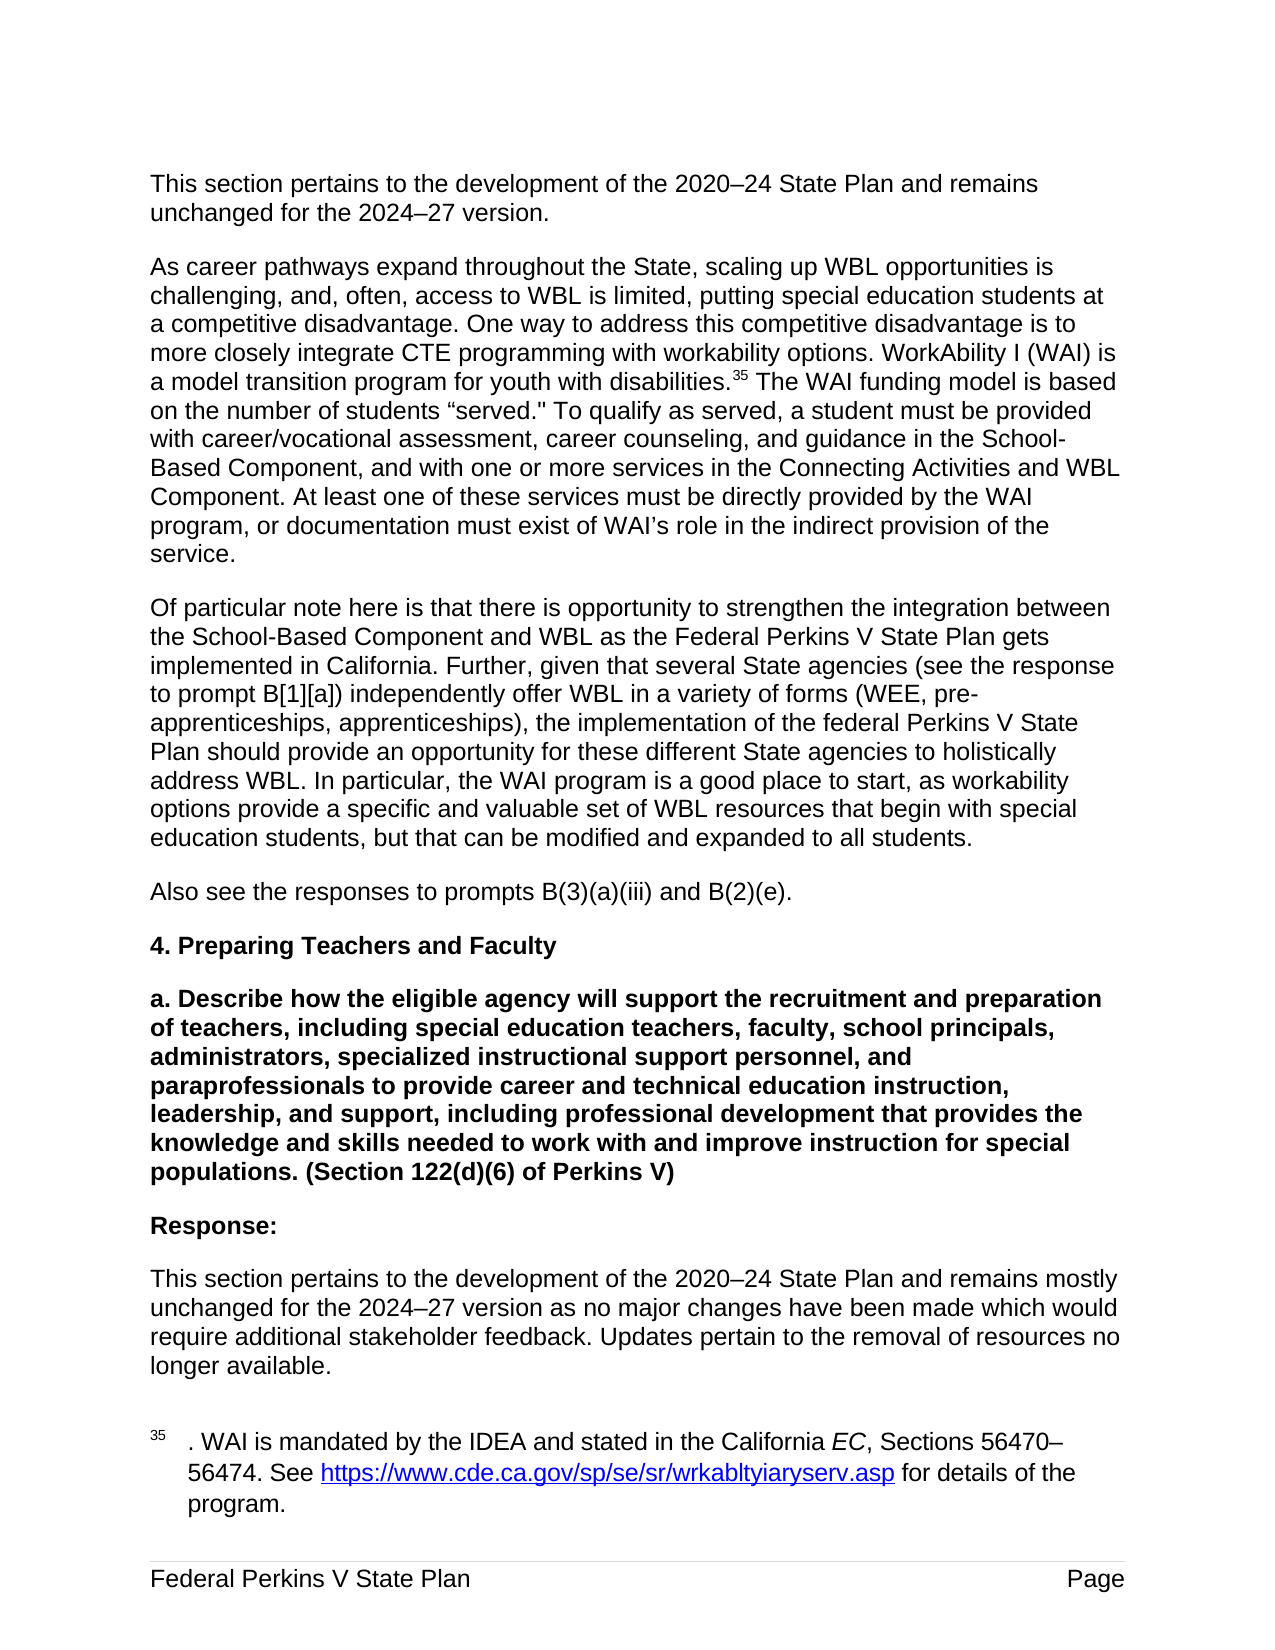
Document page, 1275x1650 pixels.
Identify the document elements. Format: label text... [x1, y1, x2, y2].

text a. Describe how the eligible agency will support the recruitment and preparation of teachers, including special education teachers, faculty, school principals, administrators, specialized instructional support personnel, and paraprofessionals to provide career and technical education instruction, leadership, and support, including professional development that provides the knowledge and skills needed to work with and improve instruction for special populations. (Section 122(d)(6) of Perkins V) [150, 984, 1125, 1186]
text This section pertains to the development of the 2020–24 State Plan and remains mostly unchanged for the 2024–27 version as no major changes have been made which would require additional stakeholder feedback. Updates pertain to the removal of resources no longer available. [150, 1264, 1125, 1379]
text Response: [150, 1211, 1125, 1239]
text This section pertains to the development of the 2020–24 State Plan and remains unchanged for the 2024–27 version. [150, 169, 1125, 227]
text As career pathways expand throughout the State, scaling up WBL opportunities is challenging, and, often, access to WBL is limited, putting special education students at a competitive disadvantage. One way to address this competitive disadvantage is to more closely integrate CTE programming with workability options. WorkAbility I (WAI) is a model transition program for youth with disabilities. The WAI funding model is based on the number of students “served." To qualify as served, a student must be provided with career/vocational assessment, career counseling, and guidance in the School-Based Component, and with one or more services in the Connecting Activities and WBL Component. At least one of these services must be directly provided by the WAI program, or documentation must exist of WAI’s role in the indirect provision of the service. [150, 252, 1125, 568]
text 4. Preparing Teachers and Faculty [150, 931, 1125, 959]
text Of particular note here is that there is opportunity to strengthen the integration between the School-Based Component and WBL as the Federal Perkins V State Plan gets implemented in California. Further, given that several State agencies (see the response to prompt B[1][a]) independently offer WBL in a variety of forms (WEE, pre-apprenticeships, apprenticeships), the implementation of the federal Perkins V State Plan should provide an opportunity for these different State agencies to holistically address WBL. In particular, the WAI program is a good place to start, as workability options provide a specific and valuable set of WBL resources that begin with special education students, but that can be modified and expanded to all students. [150, 593, 1125, 852]
text Also see the responses to prompts B(3)(a)(iii) and B(2)(e). [150, 877, 1125, 906]
